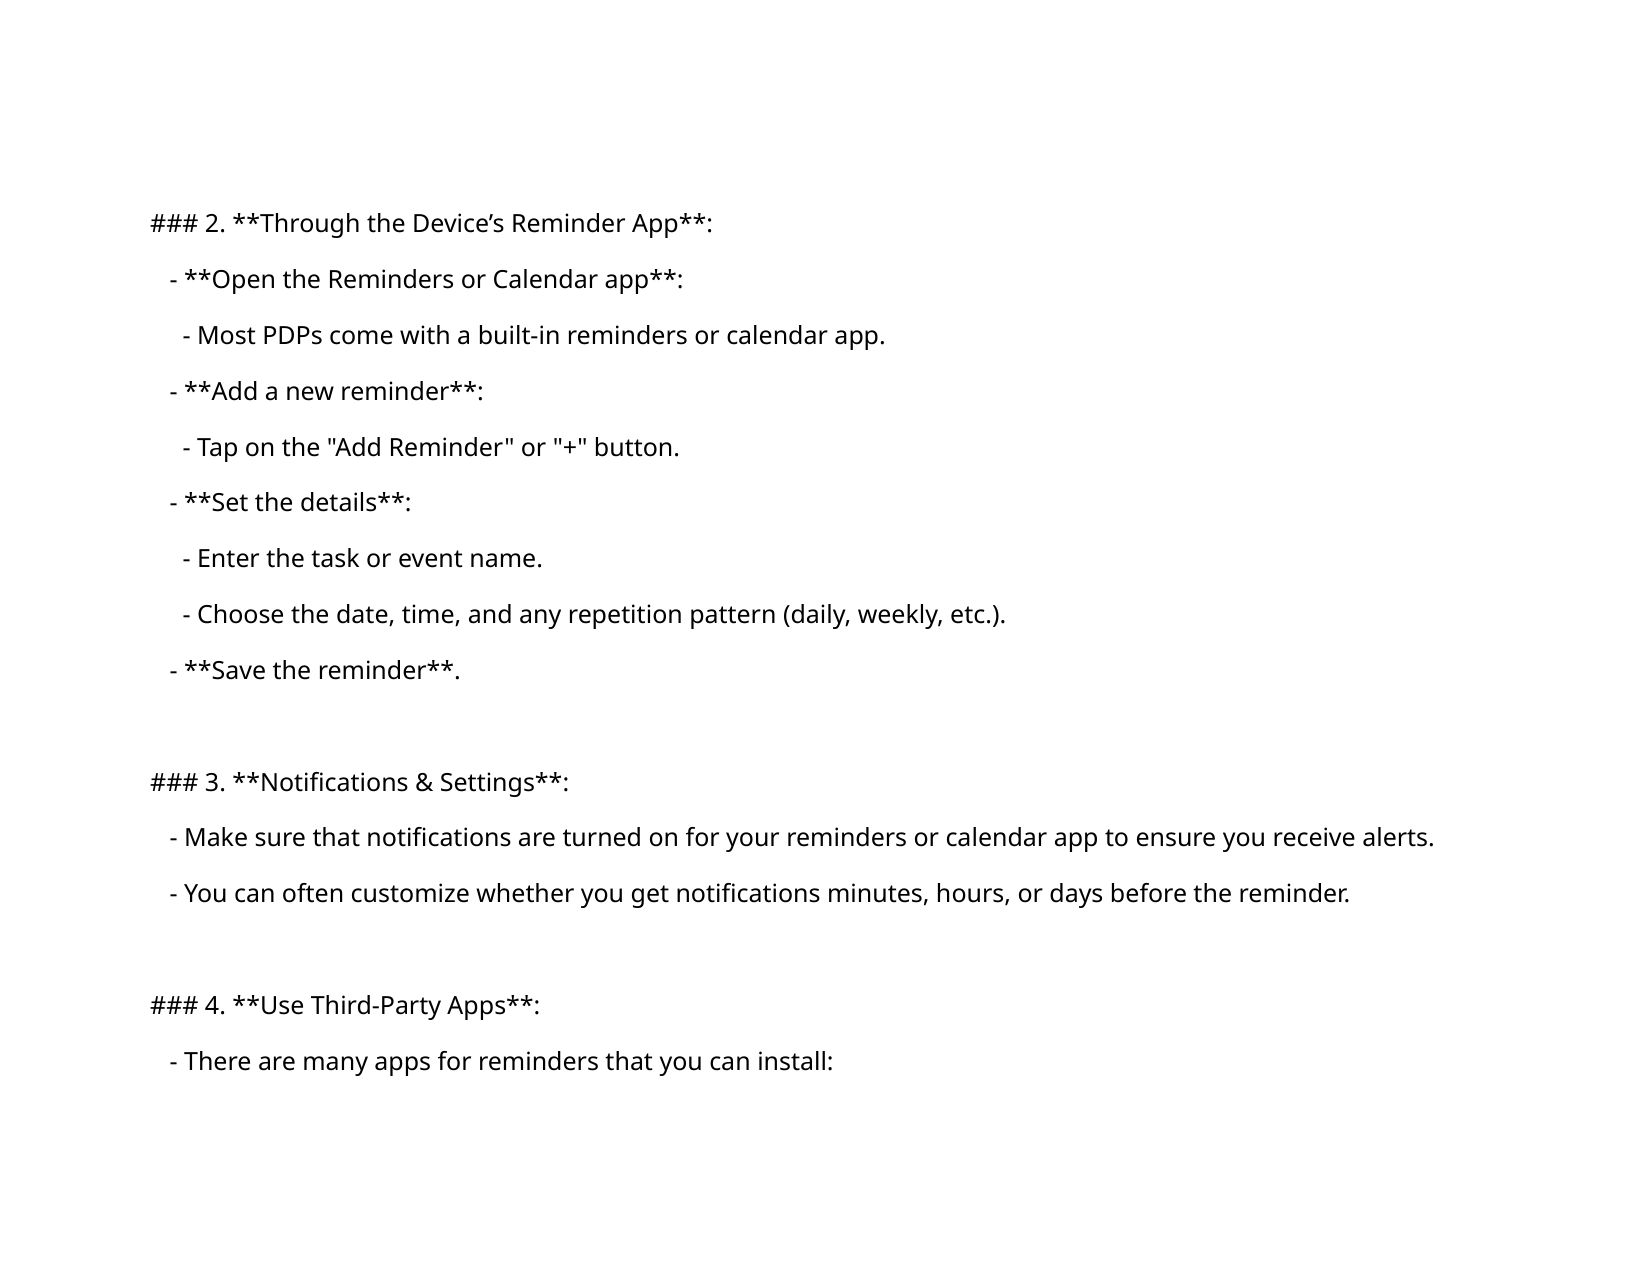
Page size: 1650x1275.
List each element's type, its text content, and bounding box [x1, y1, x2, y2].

text ### 2. **Through the Device’s Reminder App**: [150, 206, 1500, 240]
text - Choose the date, time, and any repetition pattern (daily, weekly, etc.). [150, 597, 1500, 631]
text - **Save the reminder**. [150, 652, 1500, 687]
text - **Set the details**: [150, 485, 1500, 519]
text - You can often customize whether you get notifications minutes, hours, or days before the reminder. [150, 876, 1500, 910]
text - Make sure that notifications are turned on for your reminders or calendar app to ensure you receive alerts. [150, 820, 1500, 854]
text - Most PDPs come with a built-in reminders or calendar app. [150, 317, 1500, 352]
text ### 3. **Notifications & Settings**: [150, 764, 1500, 798]
text - **Open the Reminders or Calendar app**: [150, 262, 1500, 296]
text - Tap on the "Add Reminder" or "+" button. [150, 429, 1500, 463]
text ### 4. **Use Third-Party Apps**: [150, 987, 1500, 1022]
text - There are many apps for reminders that you can install: [150, 1043, 1500, 1077]
text - Enter the task or event name. [150, 541, 1500, 575]
text - **Add a new reminder**: [150, 373, 1500, 407]
